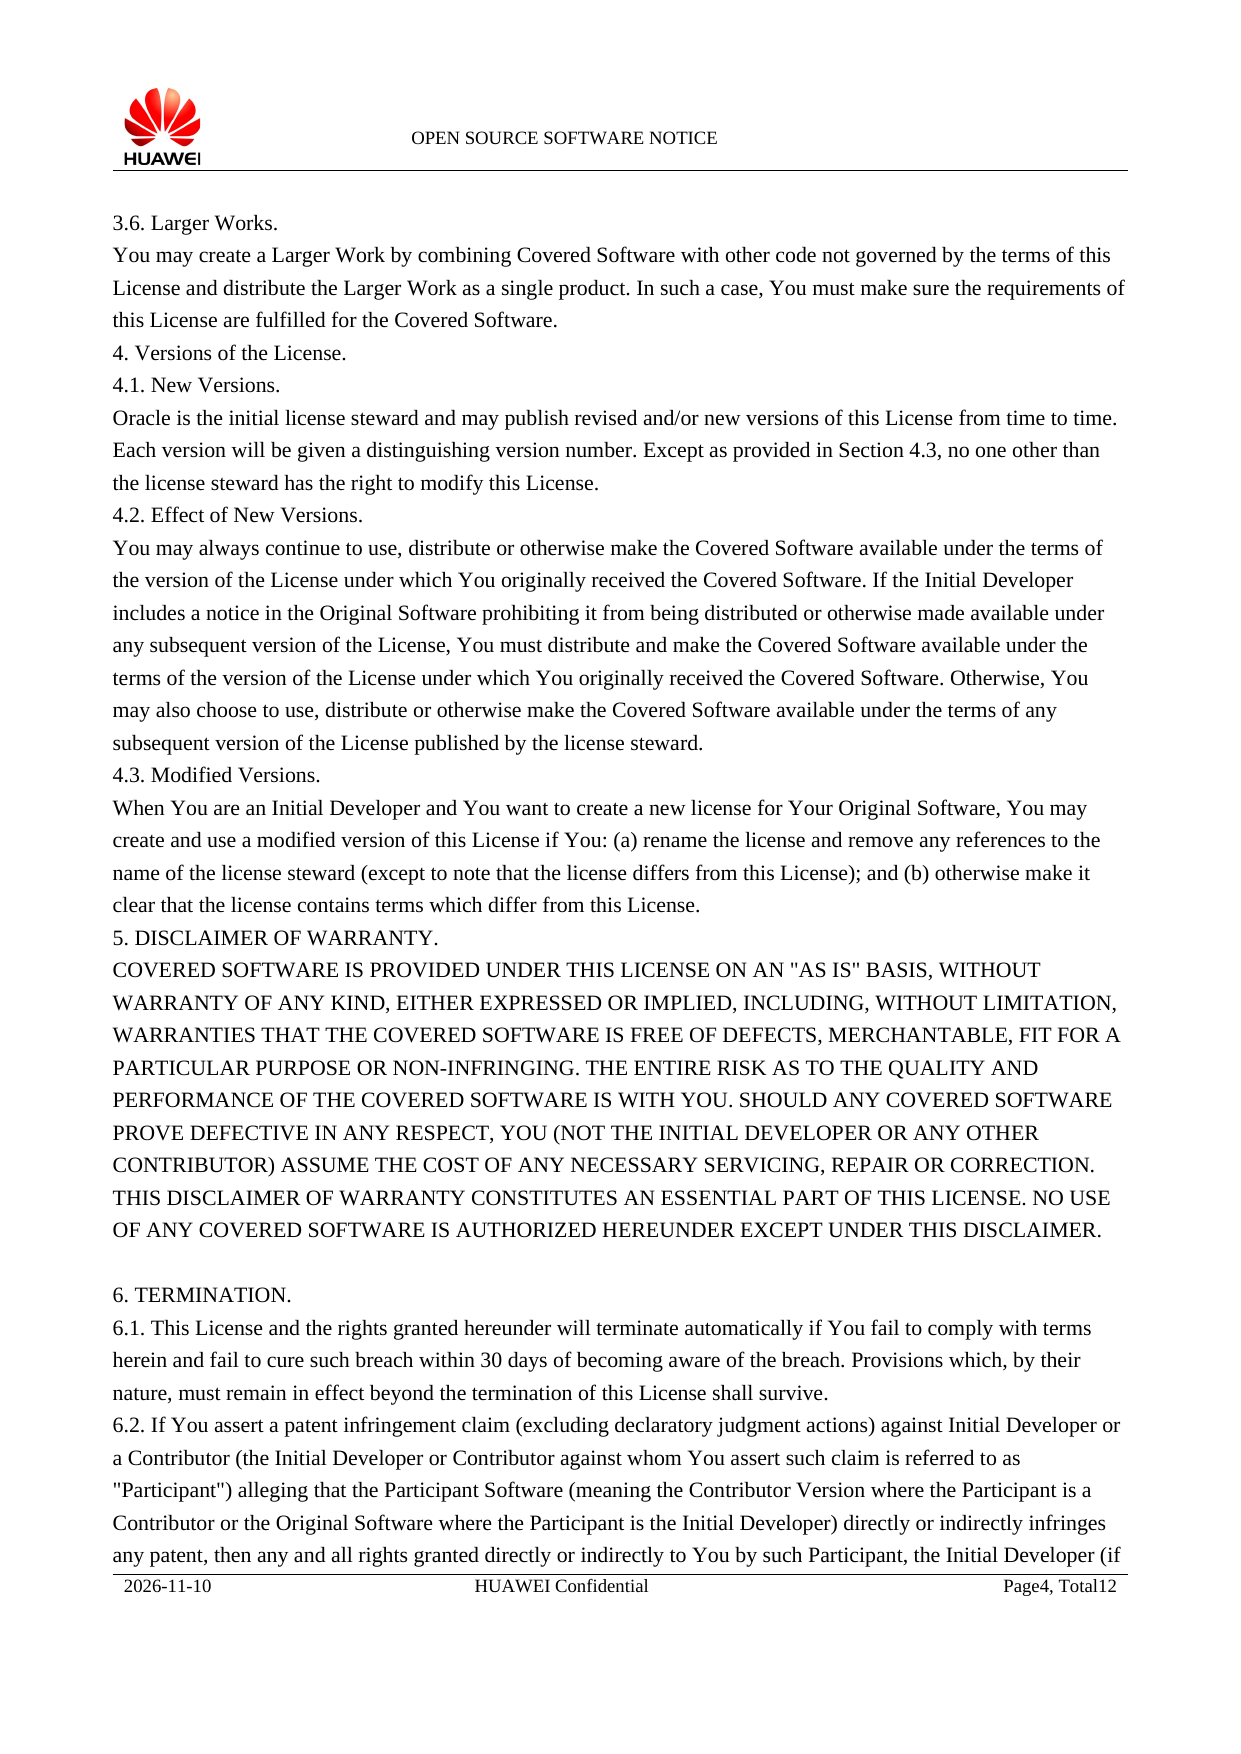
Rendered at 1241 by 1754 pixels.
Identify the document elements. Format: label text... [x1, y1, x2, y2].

picture [124, 88, 201, 165]
text 4. Versions of the License. [112, 336, 1128, 369]
text COVERED SOFTWARE IS PROVIDED UNDER THIS LICENSE ON AN "AS IS" BASIS, WITHOUT WARRANTY OF ANY KIND, EITHER EXPRESSED OR IMPLIED, INCLUDING, WITHOUT LIMITATION, WARRANTIES THAT THE COVERED SOFTWARE IS FREE OF DEFECTS, MERCHANTABLE, FIT FOR A PARTICULAR PURPOSE OR NON-INFRINGING. THE ENTIRE RISK AS TO THE QUALITY AND PERFORMANCE OF THE COVERED SOFTWARE IS WITH YOU. SHOULD ANY COVERED SOFTWARE PROVE DEFECTIVE IN ANY RESPECT, YOU (NOT THE INITIAL DEVELOPER OR ANY OTHER CONTRIBUTOR) ASSUME THE COST OF ANY NECESSARY SERVICING, REPAIR OR CORRECTION. THIS DISCLAIMER OF WARRANTY CONSTITUTES AN ESSENTIAL PART OF THIS LICENSE. NO USE OF ANY COVERED SOFTWARE IS AUTHORIZED HEREUNDER EXCEPT UNDER THIS DISCLAIMER. [112, 954, 1128, 1246]
text You may create a Larger Work by combining Covered Software with other code not governed by the terms of this License and distribute the Larger Work as a single product. In such a case, You must make sure the requirements of this License are fulfilled for the Covered Software. [112, 239, 1128, 336]
text 4.2. Effect of New Versions. [112, 499, 1128, 531]
text 5. DISCLAIMER OF WARRANTY. [112, 921, 1128, 954]
text 6.1. This License and the rights granted hereunder will terminate automatically if You fail to comply with terms herein and fail to cure such breach within 30 days of becoming aware of the breach. Provisions which, by their nature, must remain in effect beyond the termination of this License shall survive. [112, 1311, 1128, 1409]
text 3.6. Larger Works. [112, 206, 1128, 239]
text 4.3. Modified Versions. [112, 759, 1128, 791]
text Oracle is the initial license steward and may publish revised and/or new versions of this License from time to time. Each version will be given a distinguishing version number. Except as provided in Section 4.3, no one other than the license steward has the right to modify this License. [112, 401, 1128, 499]
text 4.1. New Versions. [112, 369, 1128, 401]
text You may always continue to use, distribute or otherwise make the Covered Software available under the terms of the version of the License under which You originally received the Covered Software. If the Initial Developer includes a notice in the Original Software prohibiting it from being distributed or otherwise made available under any subsequent version of the License, You must distribute and make the Covered Software available under the terms of the version of the License under which You originally received the Covered Software. Otherwise, You may also choose to use, distribute or otherwise make the Covered Software available under the terms of any subsequent version of the License published by the license steward. [112, 531, 1128, 759]
text 6. TERMINATION. [112, 1279, 1128, 1311]
text When You are an Initial Developer and You want to create a new license for Your Original Software, You may create and use a modified version of this License if You: (a) rename the license and remove any references to the name of the license steward (except to note that the license differs from this License); and (b) otherwise make it clear that the license contains terms which differ from this License. [112, 791, 1128, 921]
